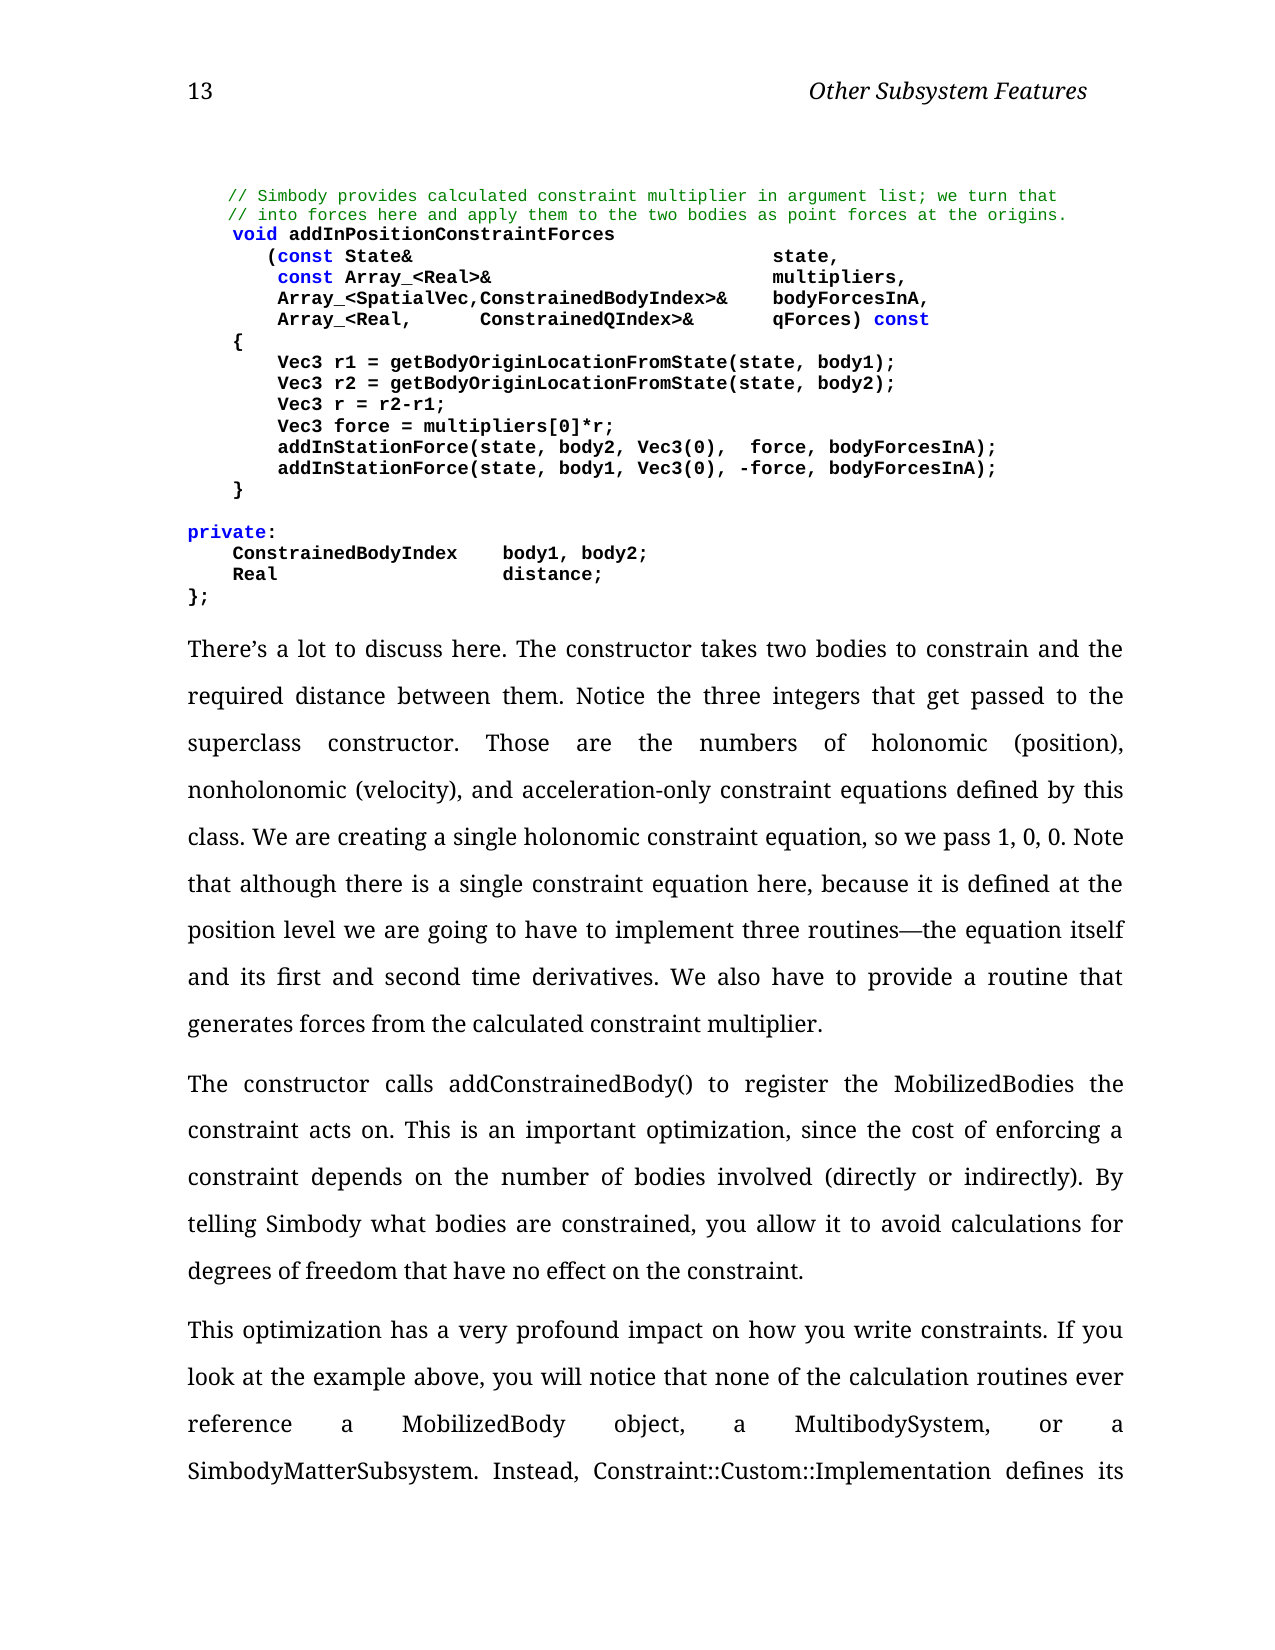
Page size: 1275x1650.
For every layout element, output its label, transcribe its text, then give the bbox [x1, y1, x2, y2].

text // into forces here and apply them to the two bodies as point forces at the origins. [187, 206, 1125, 225]
text Vec3 force = multipliers[0]*r; [187, 416, 1125, 438]
text ConstrainedBodyIndex body1, body2; [187, 544, 1125, 565]
text Vec3 r2 = getBodyOriginLocationFromState(state, body2); [187, 374, 1125, 395]
text } [187, 480, 1125, 501]
text (const State& state, [187, 246, 1125, 268]
text addInStationForce(state, body2, Vec3(0), force, bodyForcesInA); [187, 438, 1125, 459]
text const Array_<Real>& multipliers, [187, 268, 1125, 289]
text Vec3 r1 = getBodyOriginLocationFromState(state, body1); [187, 353, 1125, 374]
text addInStationForce(state, body1, Vec3(0), -force, bodyForcesInA); [187, 459, 1125, 480]
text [187, 1314, 1125, 1486]
text The constructor calls addConstrainedBody() to register the MobilizedBodies the constraint acts on. This is an important optimization, since the cost of enforcing a constraint depends on the number of bodies involved (directly or indirectly). By telling Simbody what bodies are constrained, you allow it to avoid calculations for degrees of freedom that have no effect on the constraint. [187, 1068, 1125, 1286]
text There’s a lot to discuss here. The constructor takes two bodies to constrain and the required distance between them. Notice the three integers that get passed to the superclass constructor. Those are the numbers of holonomic (position), nonholonomic (velocity), and acceleration-only constraint equations defined by this class. We are creating a single holonomic constraint equation, so we pass 1, 0, 0. Note that although there is a single constraint equation here, because it is defined at the position level we are going to have to implement three routines—the equation itself and its first and second time derivatives. We also have to provide a routine that generates forces from the calculated constraint multiplier. [187, 633, 1125, 1039]
text Vec3 r = r2-r1; [187, 395, 1125, 416]
text Array_<Real, ConstrainedQIndex>& qForces) const [187, 310, 1125, 331]
text { [187, 331, 1125, 353]
text // Simbody provides calculated constraint multiplier in argument list; we turn that [187, 187, 1125, 206]
text private: [187, 523, 1125, 544]
text }; [187, 586, 1125, 608]
text Array_<SpatialVec,ConstrainedBodyIndex>& bodyForcesInA, [187, 289, 1125, 310]
text void addInPositionConstraintForces [187, 225, 1125, 246]
text Real distance; [187, 565, 1125, 586]
